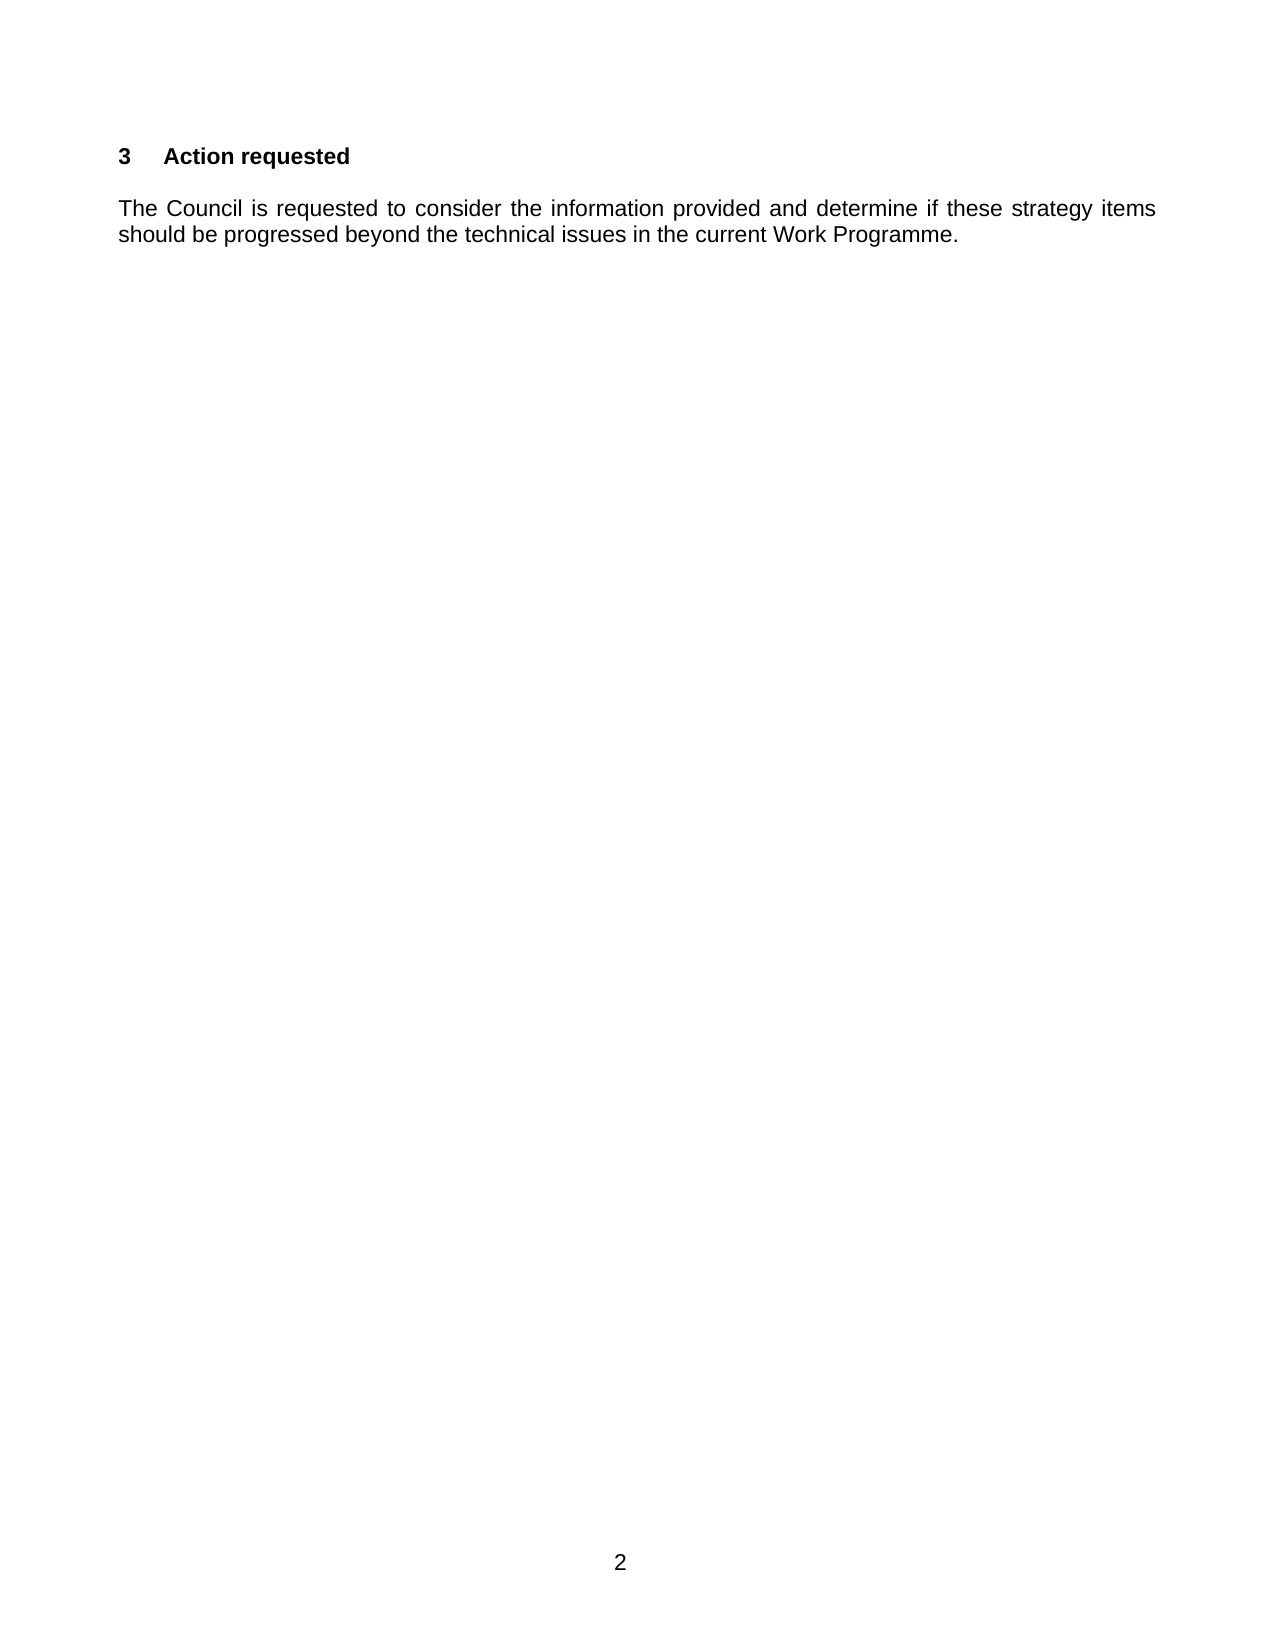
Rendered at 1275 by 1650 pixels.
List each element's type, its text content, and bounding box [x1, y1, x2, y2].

subtitle Action requested [118, 143, 1157, 169]
text The Council is requested to consider the information provided and determine if these strategy items should be progressed beyond the technical issues in the current Work Programme. [118, 194, 1157, 247]
